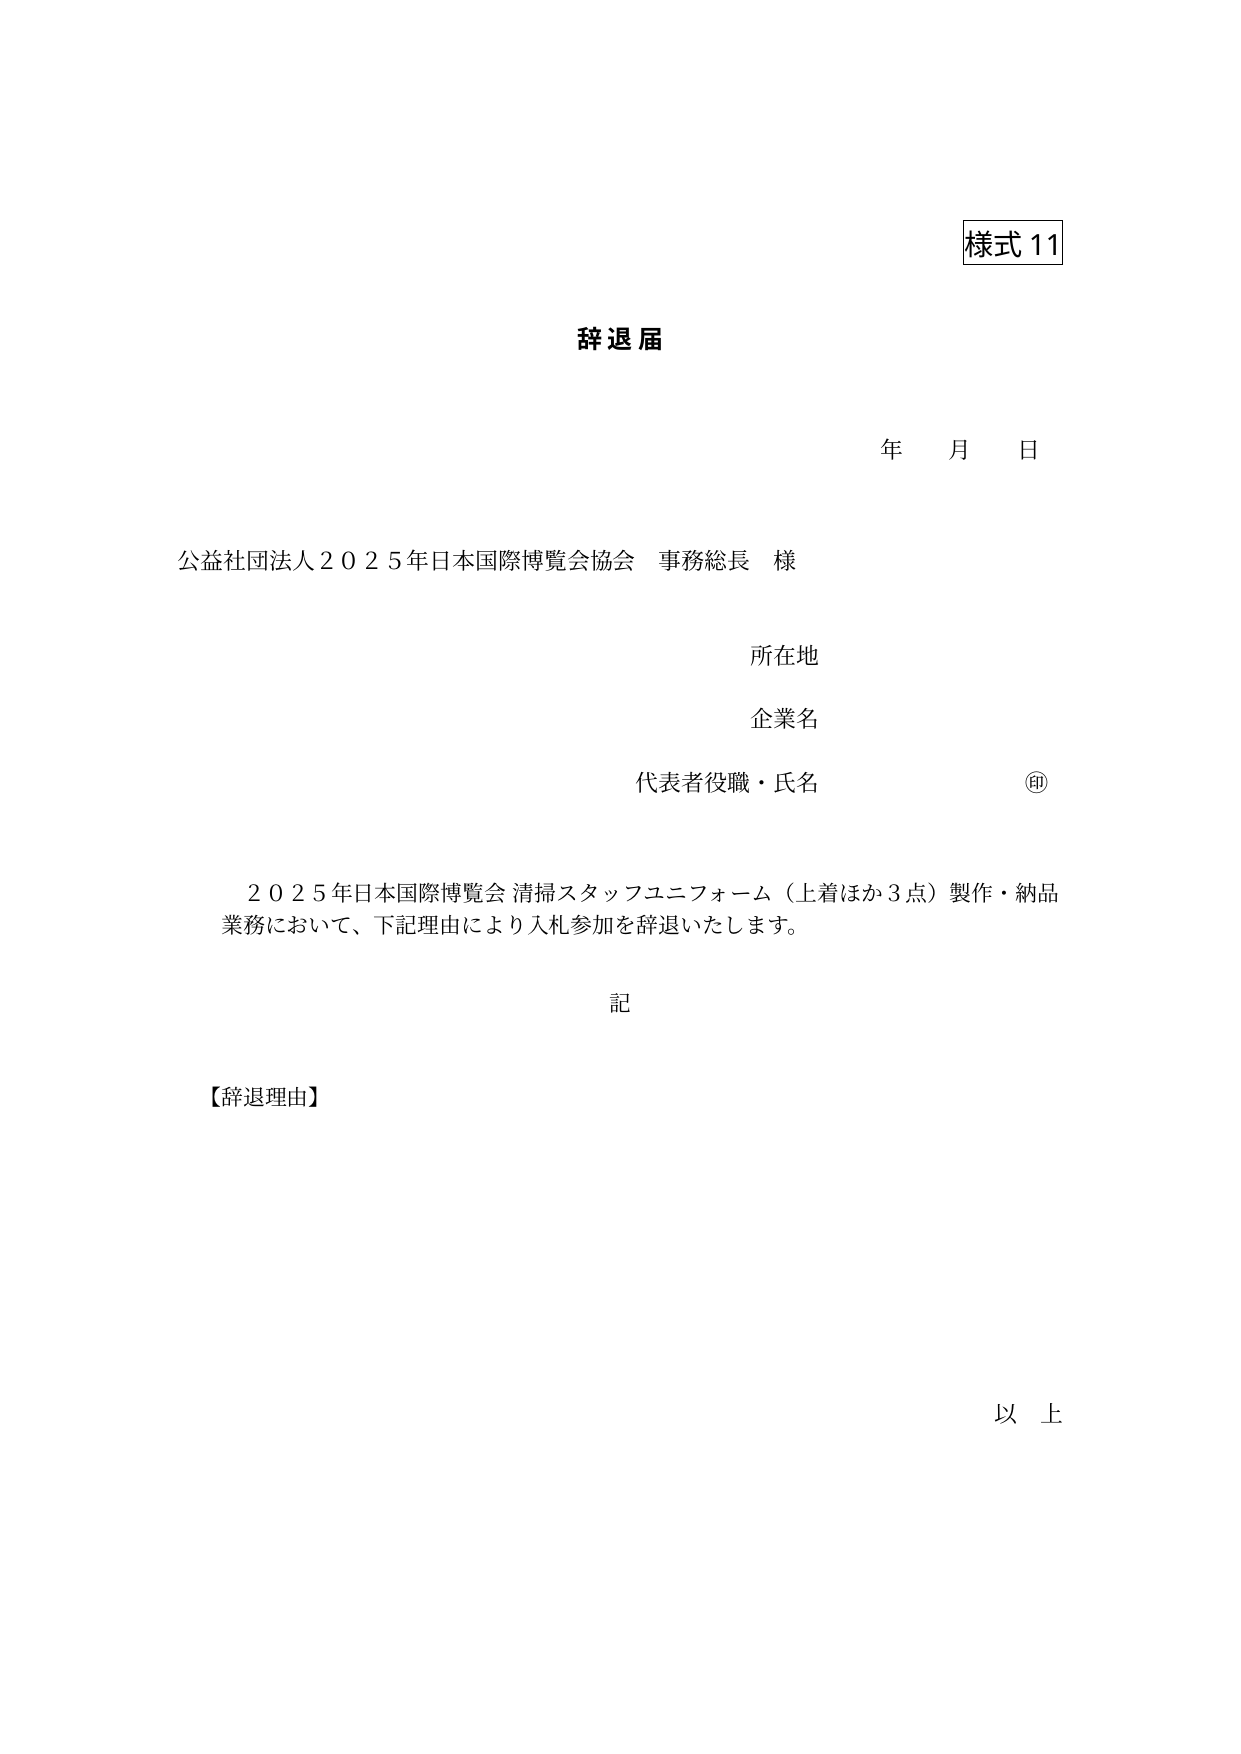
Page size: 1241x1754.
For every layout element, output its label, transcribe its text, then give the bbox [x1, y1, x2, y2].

text 辞 退 届 [177, 306, 1063, 369]
text 年 月 日 [615, 417, 1040, 480]
text 【辞退理由】 [177, 1080, 1063, 1112]
text ２０２５年日本国際博覧会 清掃スタッフユニフォーム（上着ほか３点）製作・納品業務において、下記理由により入札参加を辞退いたします。 [221, 876, 1063, 940]
text 代表者役職・氏名 ㊞ [177, 750, 1063, 813]
text 以 上 [177, 1381, 1063, 1444]
text 様式 11 [177, 211, 1063, 274]
text 記 [177, 986, 1063, 1018]
text 所在地 [177, 623, 1063, 686]
text 企業名 [177, 686, 1063, 750]
text 公益社団法人２０２５年日本国際博覧会協会 事務総長 様 [177, 528, 1063, 591]
